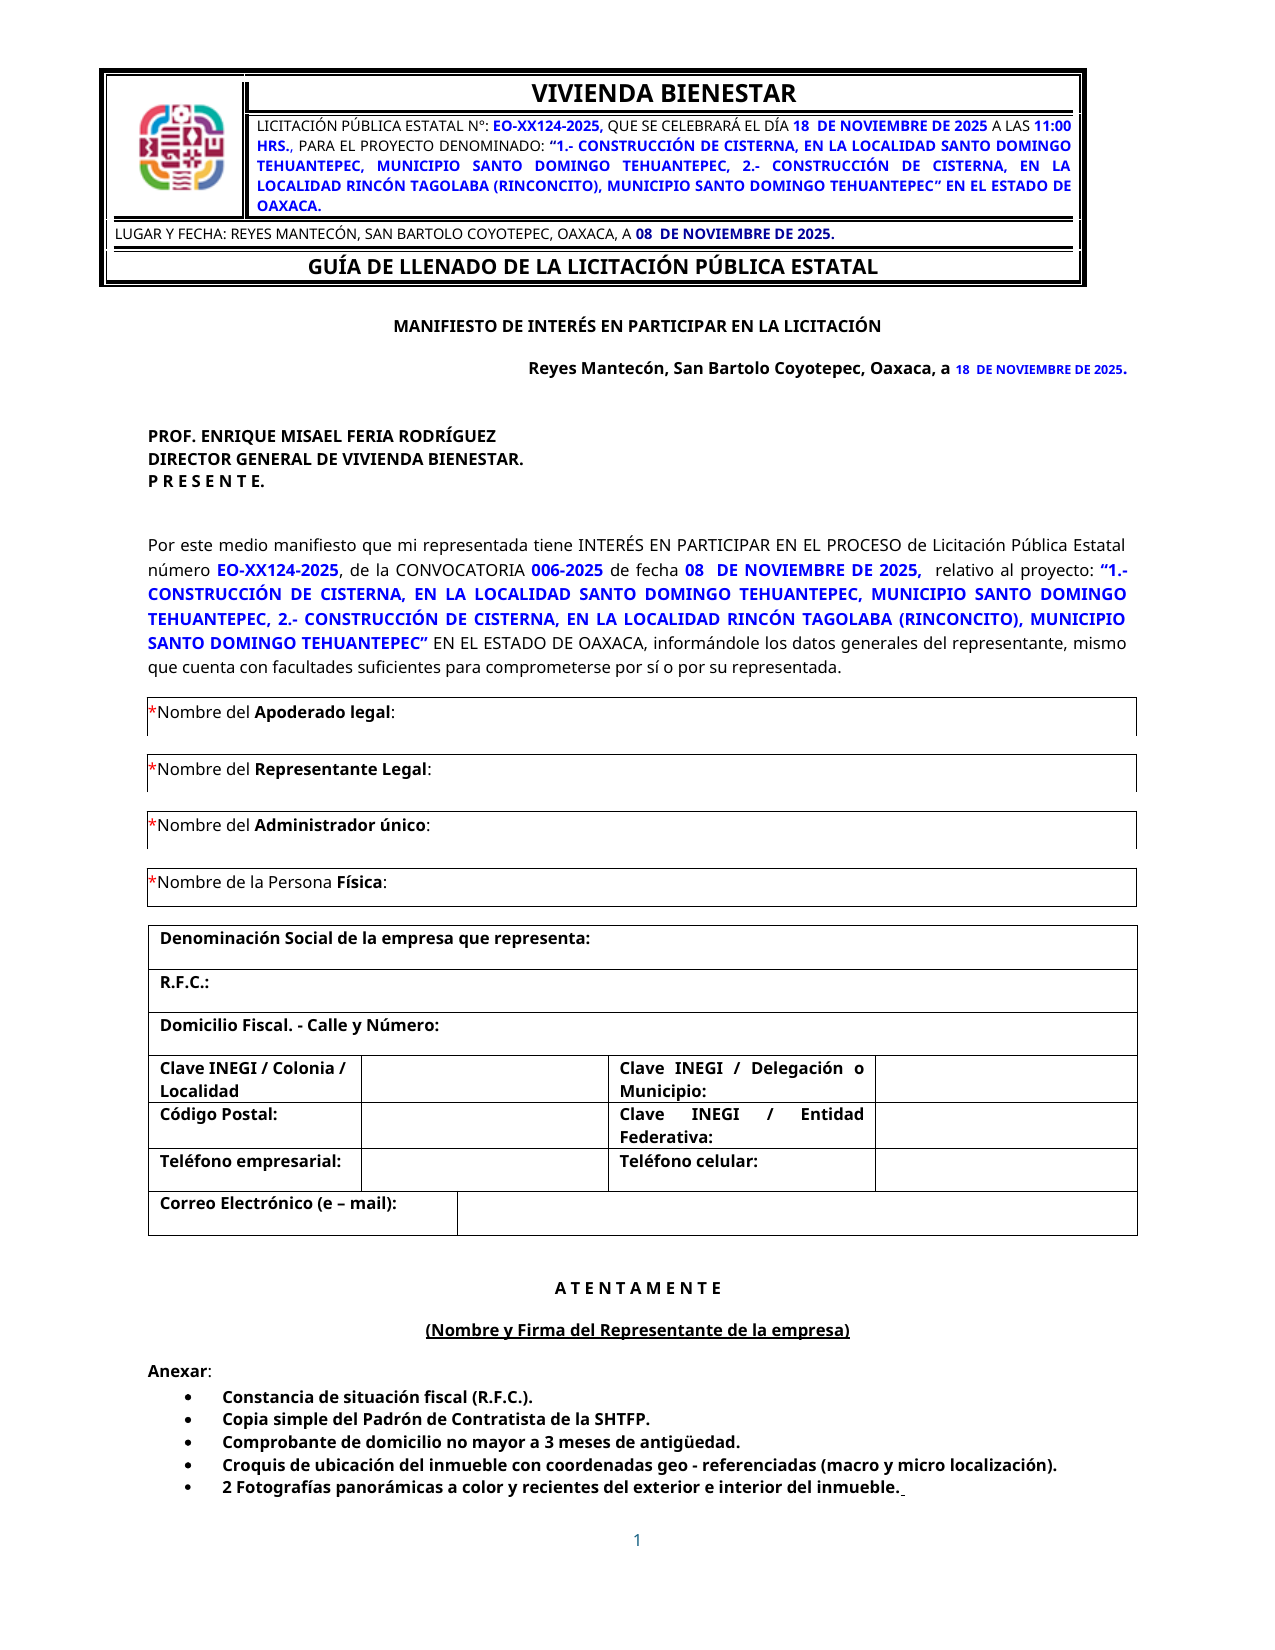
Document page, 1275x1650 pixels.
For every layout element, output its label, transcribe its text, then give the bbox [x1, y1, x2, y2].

table_cell Teléfono celular: [609, 1149, 875, 1191]
table_cell Correo Electrónico (e – mail): [149, 1192, 457, 1235]
text A T E N T A M E N T E [148, 1277, 1127, 1300]
text PROF. ENRIQUE MISAEL FERIA RODRÍGUEZ [148, 424, 1127, 447]
text *Nombre de la Persona Física: [148, 869, 1136, 906]
table_cell [876, 1103, 1137, 1148]
list Comprobante de domicilio no mayor a 3 meses de antigüedad. [185, 1431, 1127, 1453]
text *Nombre del Administrador único: [148, 812, 1136, 849]
table_cell [362, 1103, 608, 1148]
text Reyes Mantecón, San Bartolo Coyotepec, Oaxaca, a 18 DE NOVIEMBRE DE 2025. [148, 356, 1127, 379]
list Copia simple del Padrón de Contratista de la SHTFP. [185, 1408, 1127, 1431]
table_cell Clave INEGI / Colonia / Localidad [149, 1056, 361, 1102]
table_cell Clave INEGI / Delegación o Municipio: [609, 1056, 875, 1102]
table_cell R.F.C.: [149, 970, 1137, 1012]
table_cell [458, 1192, 1137, 1235]
list 2 Fotografías panorámicas a color y recientes del exterior e interior del inmueble. [185, 1476, 1127, 1499]
table_cell Teléfono empresarial: [149, 1149, 361, 1191]
text *Nombre del Representante Legal: [148, 755, 1136, 792]
text Anexar: [148, 1359, 1127, 1382]
picture [128, 97, 235, 196]
table_cell Domicilio Fiscal. - Calle y Número: [149, 1013, 1137, 1055]
text *Nombre del Apoderado legal: [148, 698, 1136, 736]
text P R E S E N T E. [148, 470, 1127, 492]
table_cell Clave INEGI / Entidad Federativa: [609, 1103, 875, 1148]
text MANIFIESTO DE INTERÉS EN PARTICIPAR EN LA LICITACIÓN [148, 315, 1127, 338]
text Por este medio manifiesto que mi representada tiene INTERÉS EN PARTICIPAR EN EL PROCESO de Licitación Pública Estatal número EO-XX124-2025, de la CONVOCATORIA 006-2025 de fecha 08 DE NOVIEMBRE DE 2025, relativo al proyecto: “1.- CONSTRUCCIÓN DE CISTERNA, EN LA LOCALIDAD SANTO DOMINGO TEHUANTEPEC, MUNICIPIO SANTO DOMINGO TEHUANTEPEC, 2.- CONSTRUCCIÓN DE CISTERNA, EN LA LOCALIDAD RINCÓN TAGOLABA (RINCONCITO), MUNICIPIO SANTO DOMINGO TEHUANTEPEC” EN EL ESTADO DE OAXACA, informándole los datos generales del representante, mismo que cuenta con facultades suficientes para comprometerse por sí o por su representada. [148, 534, 1127, 679]
table_cell [362, 1056, 608, 1102]
table_cell [876, 1056, 1137, 1102]
table_cell [362, 1149, 608, 1191]
list Croquis de ubicación del inmueble con coordenadas geo - referenciadas (macro y micro localización). [185, 1453, 1127, 1476]
table_cell Código Postal: [149, 1103, 361, 1148]
table_cell [876, 1149, 1137, 1191]
list Constancia de situación fiscal (R.F.C.). [185, 1385, 1127, 1408]
text DIRECTOR GENERAL DE VIVIENDA BIENESTAR. [148, 447, 1127, 470]
table_header Denominación Social de la empresa que representa: [149, 926, 1137, 969]
text (Nombre y Firma del Representante de la empresa) [148, 1318, 1127, 1341]
